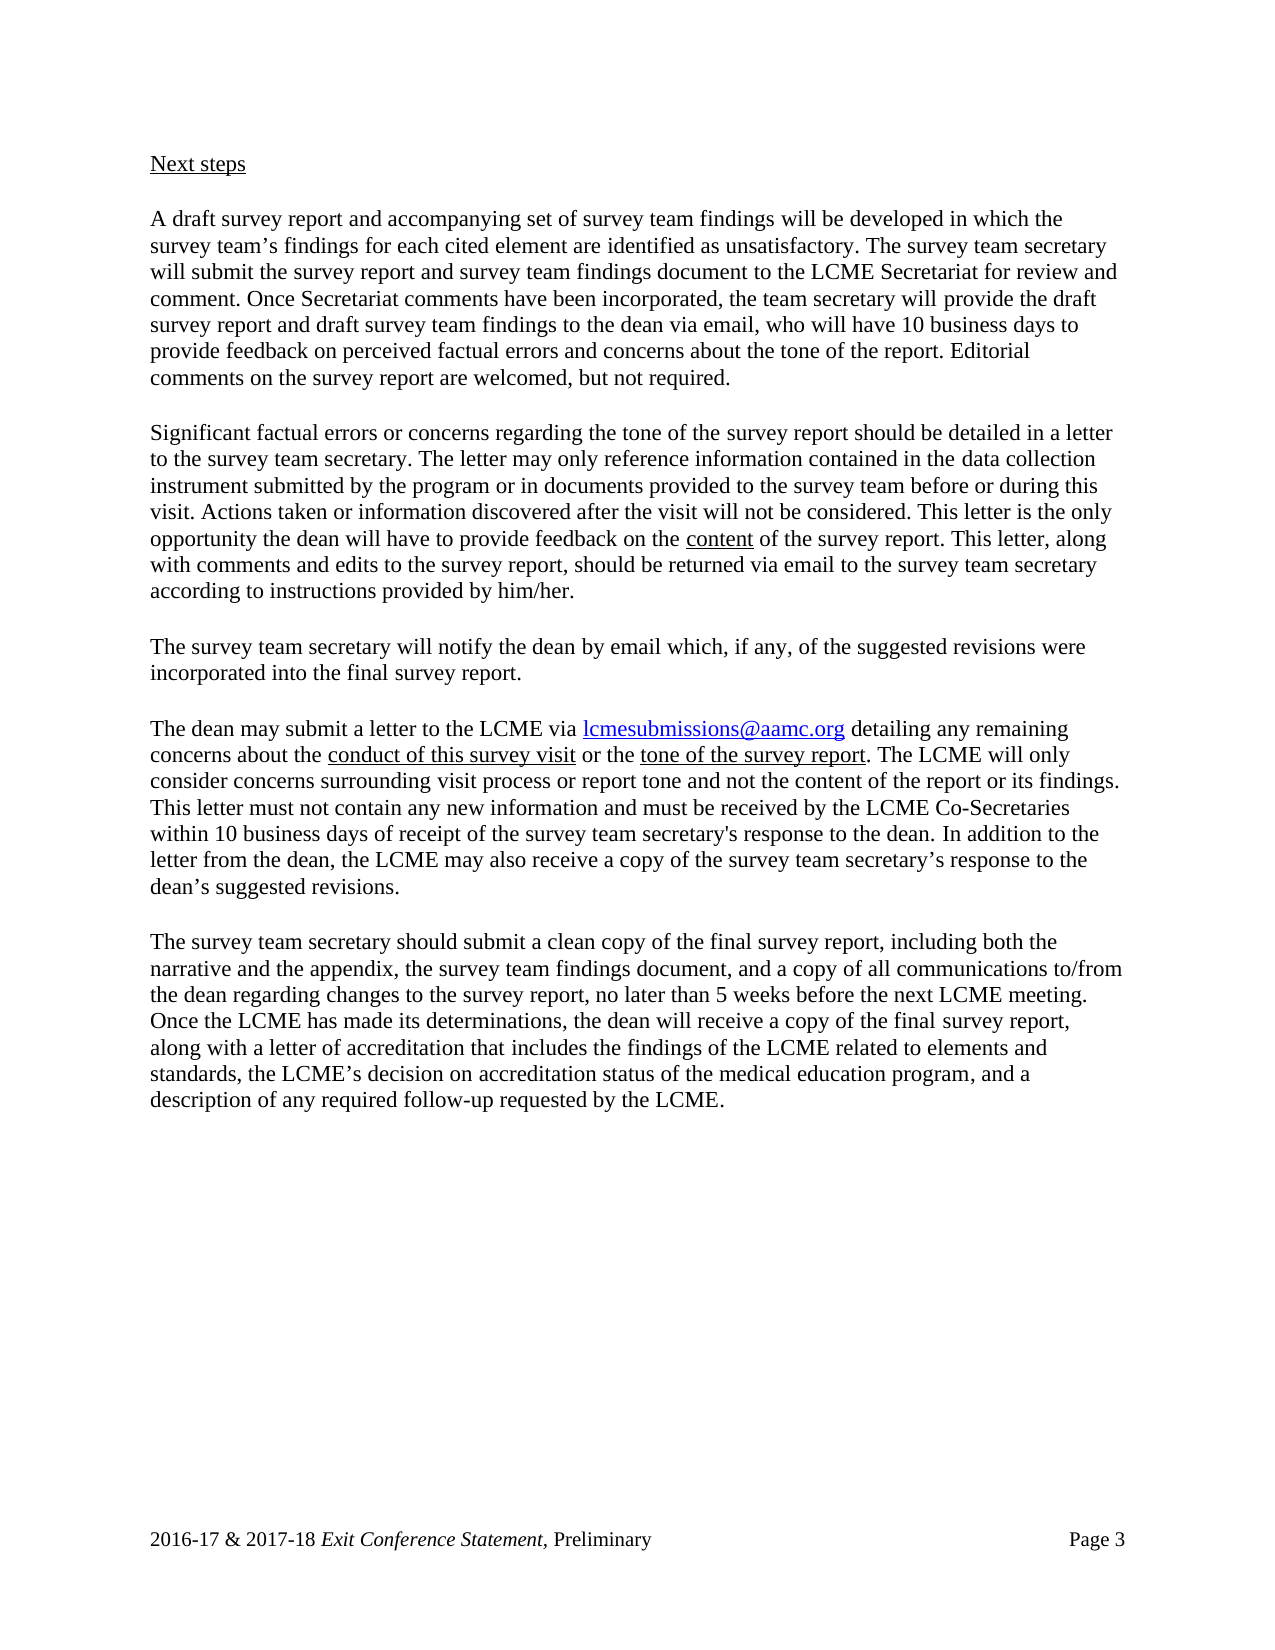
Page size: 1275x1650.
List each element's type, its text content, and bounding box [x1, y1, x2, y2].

text The survey team secretary will notify the dean by email which, if any, of the suggested revisions were incorporated into the final survey report. [150, 633, 1125, 686]
text Significant factual errors or concerns regarding the tone of the survey report should be detailed in a letter to the survey team secretary. The letter may only reference information contained in the data collection instrument submitted by the program or in documents provided to the survey team before or during this visit. Actions taken or information discovered after the visit will not be considered. This letter is the only opportunity the dean will have to provide feedback on the content of the survey report. This letter, along with comments and edits to the survey report, should be returned via email to the survey team secretary according to instructions provided by him/her. [150, 419, 1125, 604]
text Next steps [150, 150, 1125, 176]
text The survey team secretary should submit a clean copy of the final survey report, including both the narrative and the appendix, the survey team findings document, and a copy of all communications to/from the dean regarding changes to the survey report, no later than 5 weeks before the next LCME meeting. Once the LCME has made its determinations, the dean will receive a copy of the final survey report, along with a letter of accreditation that includes the findings of the LCME related to elements and standards, the LCME’s decision on accreditation status of the medical education program, and a description of any required follow-up requested by the LCME. [150, 928, 1125, 1113]
text The dean may submit a letter to the LCME via lcmesubmissions@aamc.org detailing any remaining concerns about the conduct of this survey visit or the tone of the survey report. The LCME will only consider concerns surrounding visit process or report tone and not the content of the report or its findings. This letter must not contain any new information and must be received by the LCME Co-Secretaries within 10 business days of receipt of the survey team secretary's response to the dean. In addition to the letter from the dean, the LCME may also receive a copy of the survey team secretary’s response to the dean’s suggested revisions. [150, 715, 1125, 899]
text A draft survey report and accompanying set of survey team findings will be developed in which the survey team’s findings for each cited element are identified as unsatisfactory. The survey team secretary will submit the survey report and survey team findings document to the LCME Secretariat for review and comment. Once Secretariat comments have been incorporated, the team secretary will provide the draft survey report and draft survey team findings to the dean via email, who will have 10 business days to provide feedback on perceived factual errors and concerns about the tone of the report. Editorial comments on the survey report are welcomed, but not required. [150, 206, 1125, 390]
